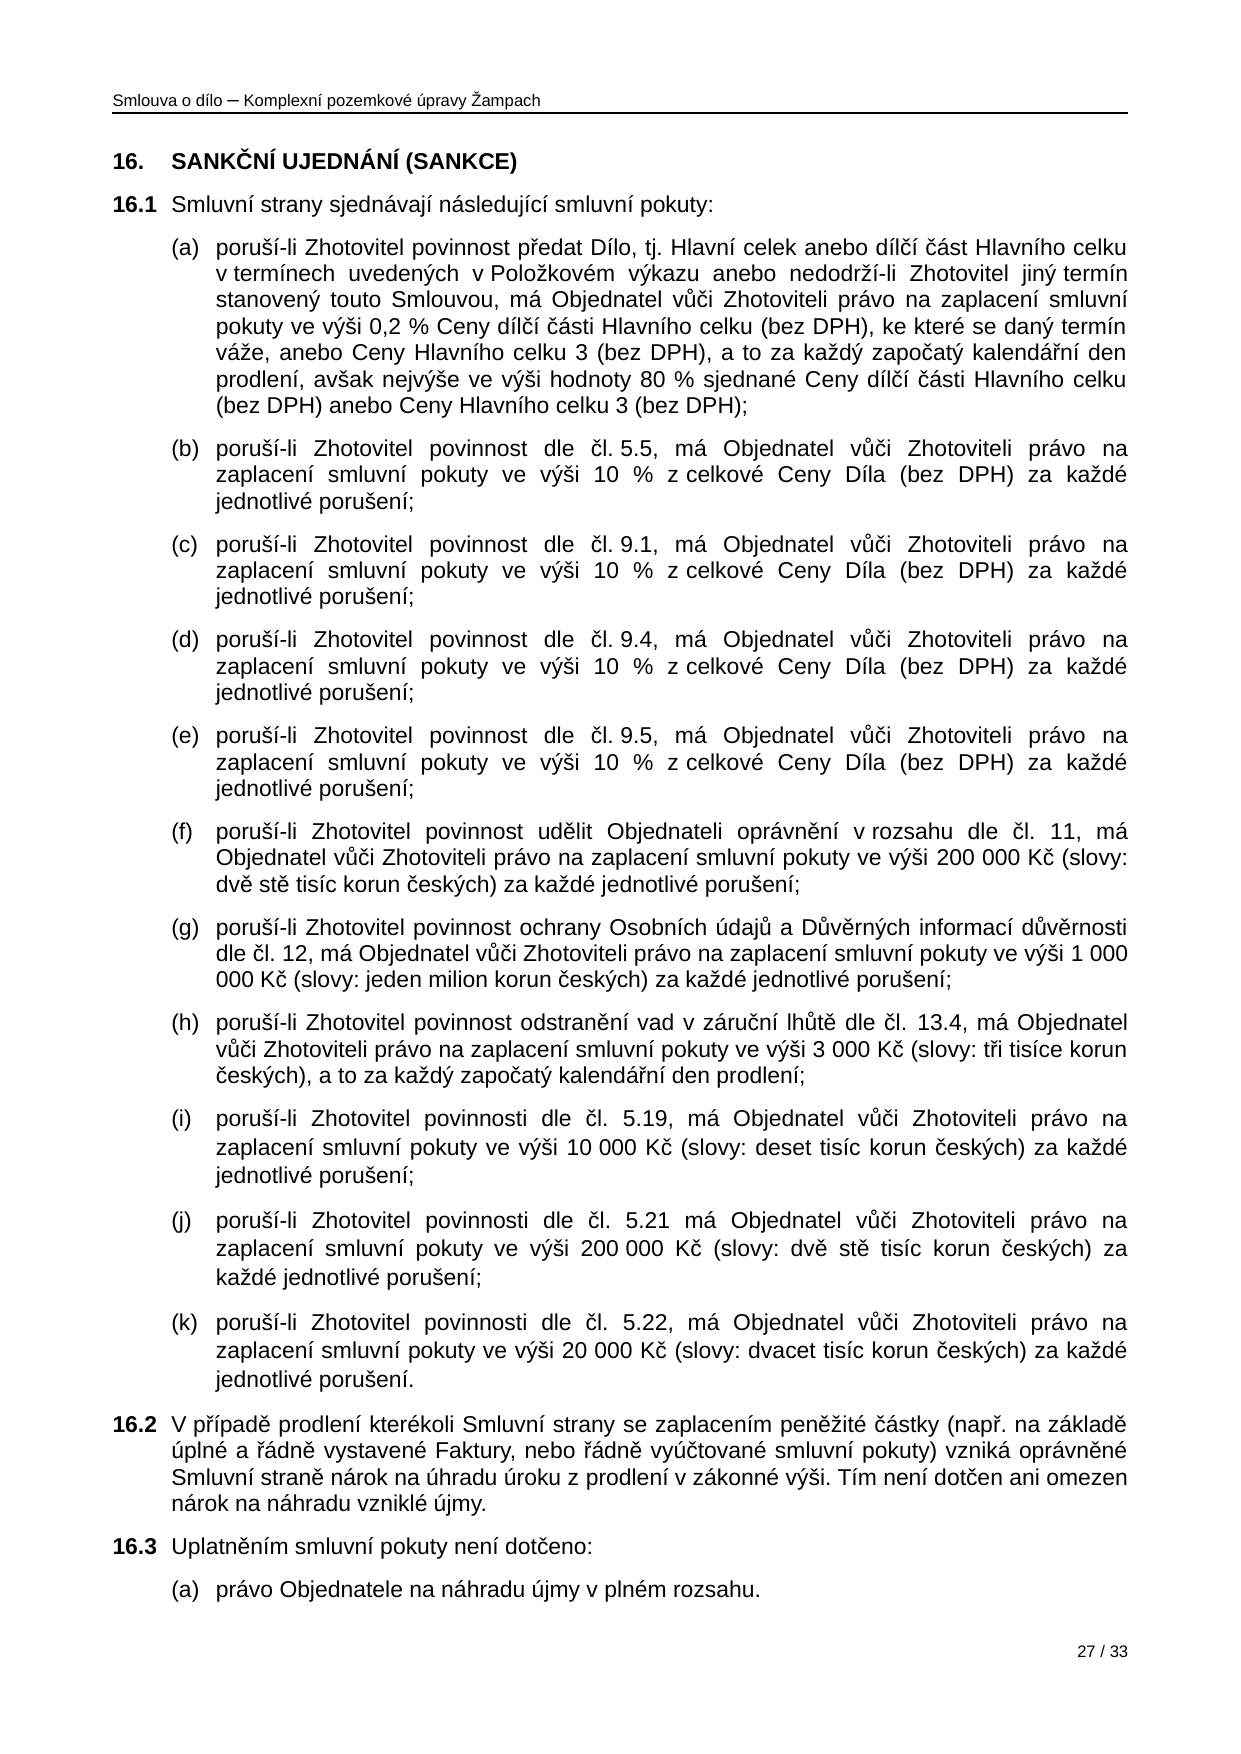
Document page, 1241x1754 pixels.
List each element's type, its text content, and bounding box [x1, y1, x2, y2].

list poruší-li Zhotovitel povinnost dle čl. 9.5, má Objednatel vůči Zhotoviteli právo na zaplacení smluvní pokuty ve výši 10 % z celkové Ceny Díla (bez DPH) za každé jednotlivé porušení; [171, 722, 1128, 801]
text poruší-li Zhotovitel povinnost odstranění vad v záruční lhůtě dle čl. 13.4, má Objednatel vůči Zhotoviteli právo na zaplacení smluvní pokuty ve výši 3 000 Kč (slovy: tři tisíce korun českých), a to za každý započatý kalendářní den prodlení; [171, 1009, 1128, 1088]
text Sankční ujednání (SANKCE) [112, 148, 1128, 174]
text poruší-li Zhotovitel povinnosti dle čl. 5.22, má Objednatel vůči Zhotoviteli právo na zaplacení smluvní pokuty ve výši 20 000 Kč (slovy: dvacet tisíc korun českých) za každé jednotlivé porušení. [171, 1309, 1128, 1392]
text poruší-li Zhotovitel povinnost udělit Objednateli oprávnění v rozsahu dle čl. 11, má Objednatel vůči Zhotoviteli právo na zaplacení smluvní pokuty ve výši 200 000 Kč (slovy: dvě stě tisíc korun českých) za každé jednotlivé porušení; [171, 818, 1128, 897]
list právo Objednatele na náhradu újmy v plném rozsahu. [171, 1576, 1128, 1602]
text Smluvní strany sjednávají následující smluvní pokuty: [112, 191, 1128, 217]
text V případě prodlení kterékoli Smluvní strany se zaplacením peněžité částky (např. na základě úplné a řádně vystavené Faktury, nebo řádně vyúčtované smluvní pokuty) vzniká oprávněné Smluvní straně nárok na úhradu úroku z prodlení v zákonné výši. Tím není dotčen ani omezen nárok na náhradu vzniklé újmy. [112, 1411, 1128, 1516]
text poruší-li Zhotovitel povinnost ochrany Osobních údajů a Důvěrných informací důvěrnosti dle čl. 12, má Objednatel vůči Zhotoviteli právo na zaplacení smluvní pokuty ve výši 1 000 000 Kč (slovy: jeden milion korun českých) za každé jednotlivé porušení; [171, 913, 1128, 993]
list poruší-li Zhotovitel povinnost předat Dílo, tj. Hlavní celek anebo dílčí část Hlavního celku v termínech uvedených v Položkovém výkazu anebo nedodrží-li Zhotovitel jiný termín stanovený touto Smlouvou, má Objednatel vůči Zhotoviteli právo na zaplacení smluvní pokuty ve výši 0,2 % Ceny dílčí části Hlavního celku (bez DPH), ke které se daný termín váže, anebo Ceny Hlavního celku 3 (bez DPH), a to za každý započatý kalendářní den prodlení, avšak nejvýše ve výši hodnoty 80 % sjednané Ceny dílčí části Hlavního celku (bez DPH) anebo Ceny Hlavního celku 3 (bez DPH); [171, 234, 1128, 418]
list poruší-li Zhotovitel povinnost dle čl. 5.5, má Objednatel vůči Zhotoviteli právo na zaplacení smluvní pokuty ve výši 10 % z celkové Ceny Díla (bez DPH) za každé jednotlivé porušení; [171, 435, 1128, 514]
text poruší-li Zhotovitel povinnosti dle čl. 5.19, má Objednatel vůči Zhotoviteli právo na zaplacení smluvní pokuty ve výši 10 000 Kč (slovy: deset tisíc korun českých) za každé jednotlivé porušení; [171, 1105, 1128, 1188]
list poruší-li Zhotovitel povinnost dle čl. 9.4, má Objednatel vůči Zhotoviteli právo na zaplacení smluvní pokuty ve výši 10 % z celkové Ceny Díla (bez DPH) za každé jednotlivé porušení; [171, 626, 1128, 705]
list poruší-li Zhotovitel povinnost dle čl. 9.1, má Objednatel vůči Zhotoviteli právo na zaplacení smluvní pokuty ve výši 10 % z celkové Ceny Díla (bez DPH) za každé jednotlivé porušení; [171, 531, 1128, 610]
text poruší-li Zhotovitel povinnosti dle čl. 5.21 má Objednatel vůči Zhotoviteli právo na zaplacení smluvní pokuty ve výši 200 000 Kč (slovy: dvě stě tisíc korun českých) za každé jednotlivé porušení; [171, 1207, 1128, 1290]
text Uplatněním smluvní pokuty není dotčeno: [112, 1533, 1128, 1559]
